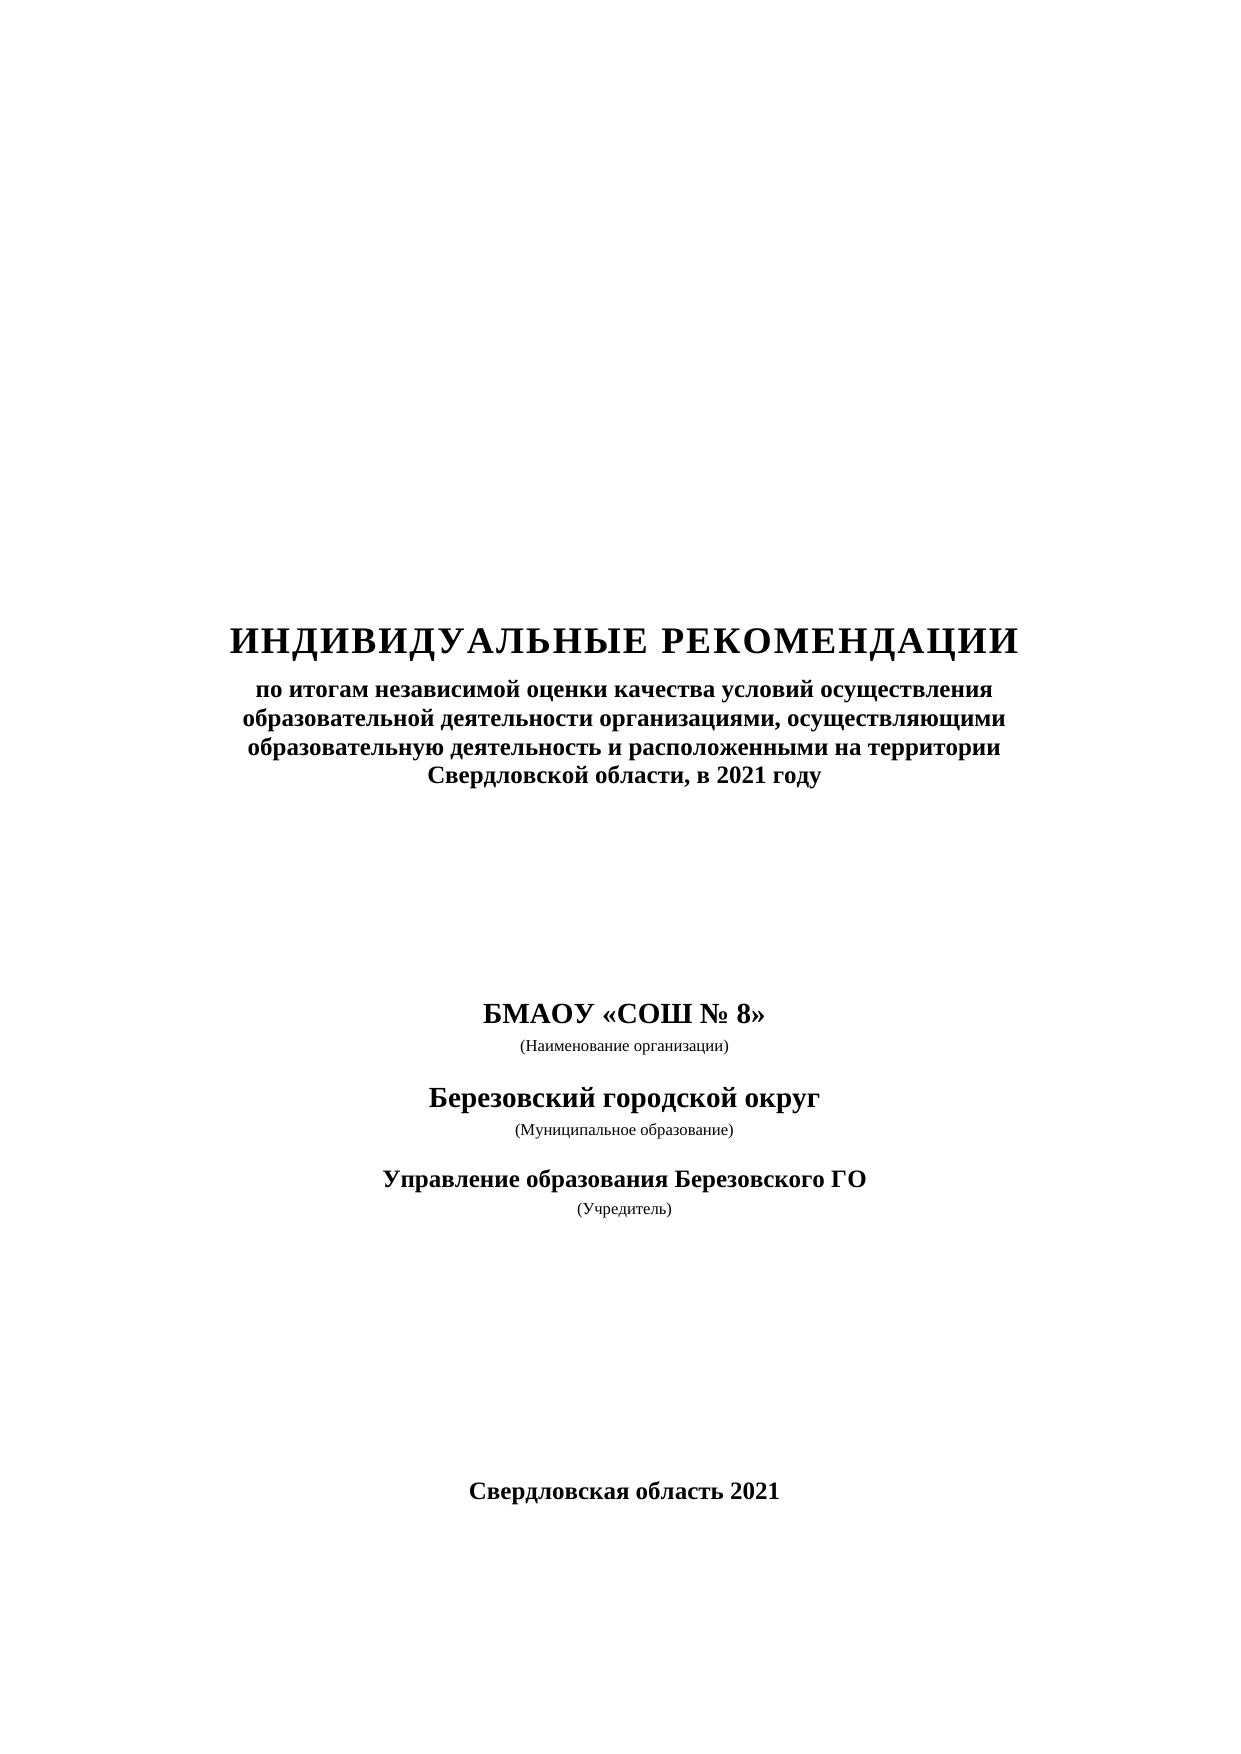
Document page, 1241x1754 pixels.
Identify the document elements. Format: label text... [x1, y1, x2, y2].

text по итогам независимой оценки качества условий осуществления образовательной деятельности организациями, осуществляющими образовательную деятельность и расположенными на территории Свердловской области, в 2021 году [177, 674, 1071, 789]
text ИНДИВИДУАЛЬНЫЕ РЕКОМЕНДАЦИИ [177, 619, 1071, 662]
text (Наименование организации) [177, 1036, 1071, 1055]
text Березовский городской округ [177, 1080, 1071, 1114]
text (Учредитель) [177, 1199, 1071, 1218]
text Свердловская область 2021 [177, 1476, 1071, 1505]
text Управление образования Березовского ГО [177, 1164, 1071, 1193]
text (Муниципальное образование) [177, 1120, 1071, 1139]
text БМАОУ «СОШ № 8» [177, 996, 1071, 1030]
